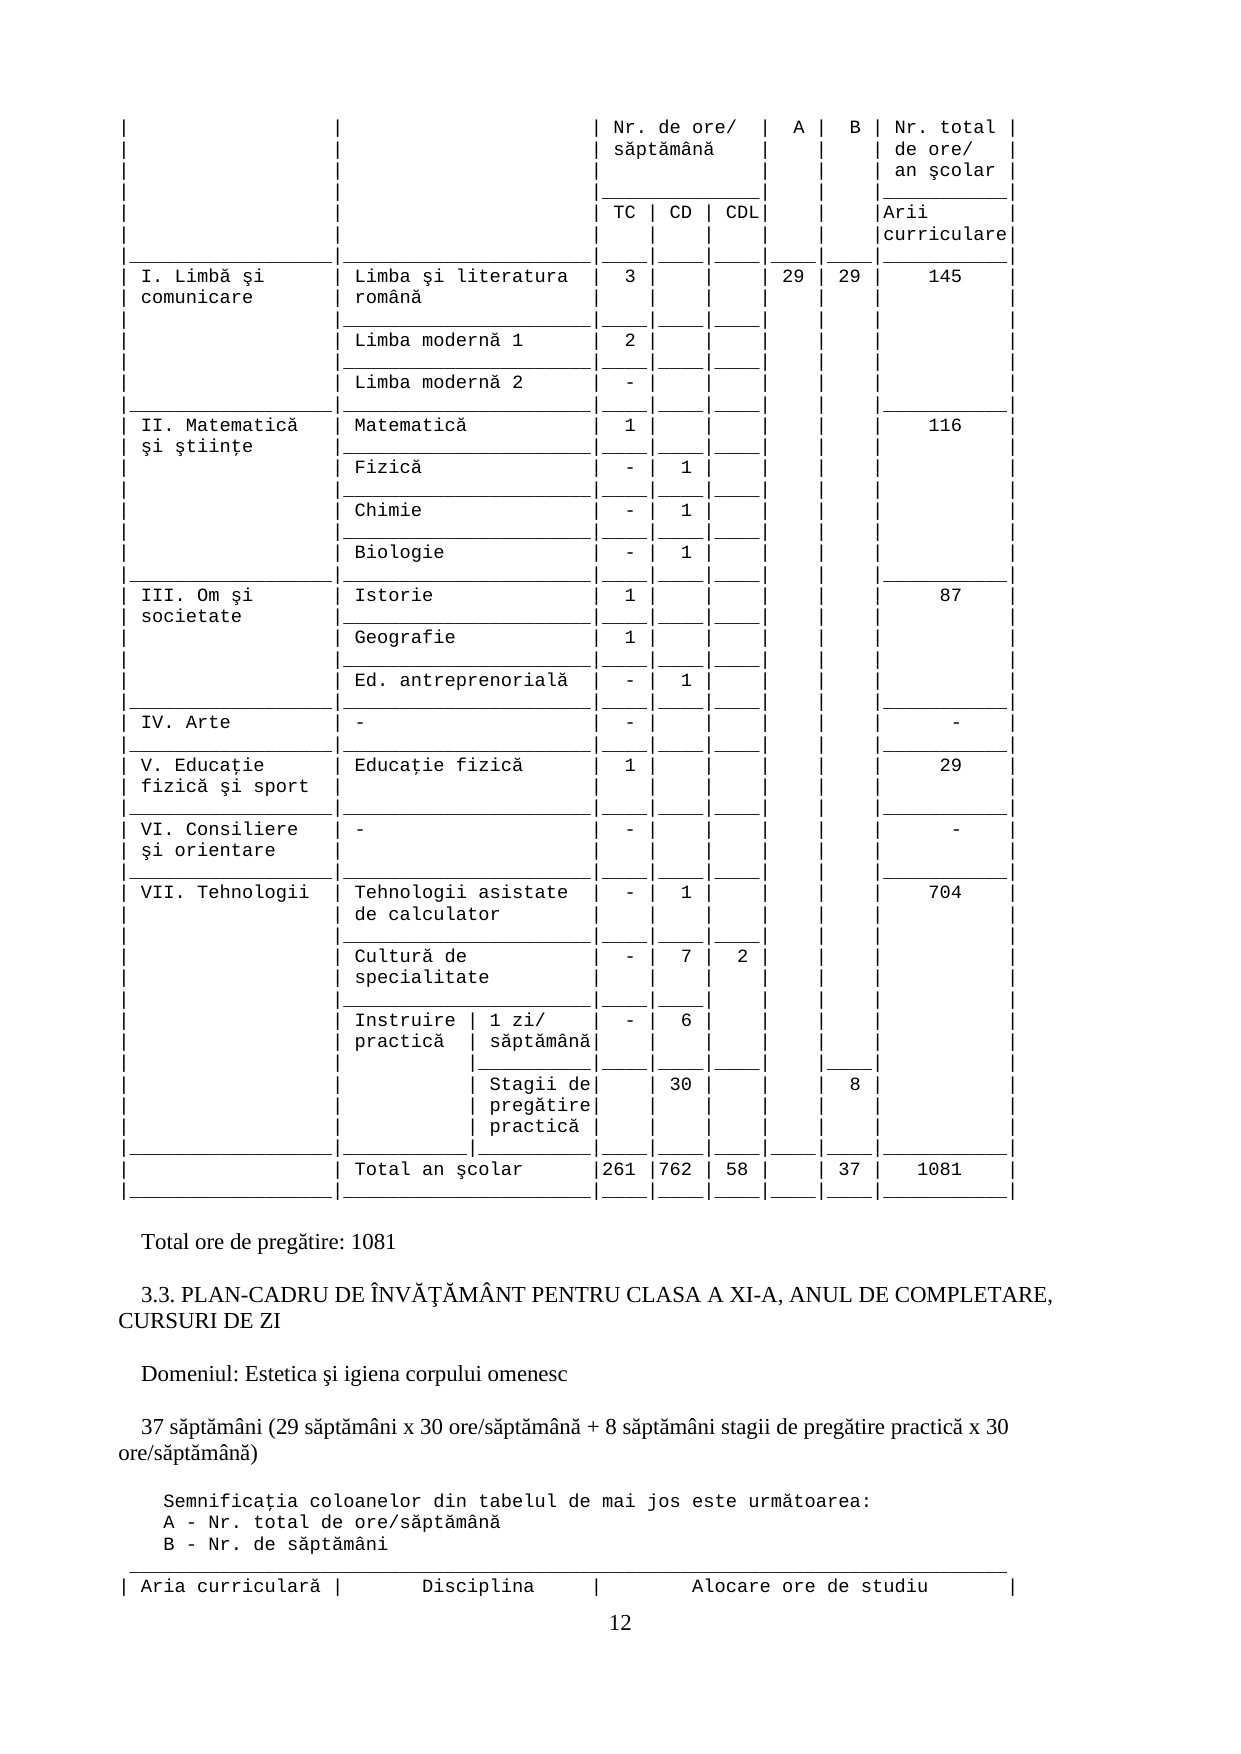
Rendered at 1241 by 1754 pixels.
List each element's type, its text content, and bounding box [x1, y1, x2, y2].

text B - Nr. de săptămâni [118, 1534, 1122, 1556]
text |__________________|______________________|____|____|____| | |___________| [118, 862, 1122, 883]
text | III. Om şi | Istorie | 1 | | | | | 87 | [118, 586, 1122, 607]
text | |______________________|____|____|____| | | | [118, 926, 1122, 947]
text | | | Stagii de| | 30 | | | 8 | | [118, 1074, 1122, 1096]
text | | Fizică | - | 1 | | | | | [118, 458, 1122, 479]
text 3.3. PLAN-CADRU DE ÎNVĂŢĂMÂNT PENTRU CLASA A XI-A, ANUL DE COMPLETARE, CURSURI DE ZI [118, 1281, 1122, 1334]
text | IV. Arte | - | - | | | | | - | [118, 713, 1122, 734]
text | VII. Tehnologii | Tehnologii asistate | - | 1 | | | | 704 | [118, 883, 1122, 904]
text | | practică | săptămână| | | | | | | [118, 1032, 1122, 1053]
text | |______________________|____|____|____| | | | [118, 649, 1122, 671]
text |__________________|______________________|____|____|____|____|____|___________| [118, 1181, 1122, 1202]
text | VI. Consiliere | - | - | | | | | - | [118, 819, 1122, 841]
text | | | săptămână | | | de ore/ | [118, 139, 1122, 161]
text | şi orientare | | | | | | | | [118, 841, 1122, 862]
text | | | | | | an şcolar | [118, 161, 1122, 182]
text |__________________|______________________|____|____|____| | |___________| [118, 734, 1122, 756]
text | | Chimie | - | 1 | | | | | [118, 501, 1122, 522]
text | |______________________|____|____|____| | | | [118, 352, 1122, 373]
text |__________________|______________________|____|____|____| | |___________| [118, 798, 1122, 819]
text | | | TC | CD | CDL| | |Arii | [118, 203, 1122, 224]
text | | Limba modernă 1 | 2 | | | | | | [118, 331, 1122, 352]
text | | Biologie | - | 1 | | | | | [118, 543, 1122, 564]
text | | specialitate | | | | | | | [118, 968, 1122, 989]
text | |______________________|____|____| | | | | [118, 989, 1122, 1011]
text | | | pregătire| | | | | | | [118, 1096, 1122, 1117]
text | | de calculator | | | | | | | [118, 904, 1122, 926]
text | | Ed. antreprenorială | - | 1 | | | | | [118, 671, 1122, 692]
text Total ore de pregătire: 1081 [118, 1228, 1122, 1254]
text | |______________________|____|____|____| | | | [118, 522, 1122, 543]
text | | Total an şcolar |261 |762 | 58 | | 37 | 1081 | [118, 1159, 1122, 1181]
text | comunicare | română | | | | | | | [118, 288, 1122, 309]
text Domeniul: Estetica şi igiena corpului omenesc [118, 1360, 1122, 1386]
text | | Instruire | 1 zi/ | - | 6 | | | | | [118, 1011, 1122, 1032]
text 37 săptămâni (29 săptămâni x 30 ore/săptămână + 8 săptămâni stagii de pregătire practică x 30 ore/săptămână) [118, 1413, 1122, 1465]
text |__________________|______________________|____|____|____| | |___________| [118, 564, 1122, 586]
text ______________________________________________________________________________ [118, 1556, 1122, 1577]
text | | | Nr. de ore/ | A | B | Nr. total | [118, 118, 1122, 139]
text | | |__________|____|____|____| |____| | [118, 1053, 1122, 1074]
text | | Cultură de | - | 7 | 2 | | | | [118, 947, 1122, 968]
text |__________________|______________________|____|____|____| | |___________| [118, 394, 1122, 416]
text | |______________________|____|____|____| | | | [118, 309, 1122, 331]
text | | Limba modernă 2 | - | | | | | | [118, 373, 1122, 394]
text | societate |______________________|____|____|____| | | | [118, 607, 1122, 628]
text | | | | | | | |curriculare| [118, 224, 1122, 246]
text Semnificaţia coloanelor din tabelul de mai jos este următoarea: [118, 1492, 1122, 1513]
text |__________________|___________|__________|____|____|____|____|____|___________| [118, 1138, 1122, 1159]
text | I. Limbă şi | Limba şi literatura | 3 | | | 29 | 29 | 145 | [118, 267, 1122, 288]
text | |______________________|____|____|____| | | | [118, 479, 1122, 501]
text | V. Educaţie | Educaţie fizică | 1 | | | | | 29 | [118, 756, 1122, 777]
text A - Nr. total de ore/săptămână [118, 1513, 1122, 1534]
text |__________________|______________________|____|____|____|____|____|___________| [118, 246, 1122, 267]
text | II. Matematică | Matematică | 1 | | | | | 116 | [118, 416, 1122, 437]
text | şi ştiinţe |______________________|____|____|____| | | | [118, 437, 1122, 458]
text | | | practică | | | | | | | [118, 1117, 1122, 1138]
text | Aria curriculară | Disciplina | Alocare ore de studiu | [118, 1577, 1122, 1598]
text |__________________|______________________|____|____|____| | |___________| [118, 692, 1122, 713]
text | | Geografie | 1 | | | | | | [118, 628, 1122, 649]
text | | |______________| | |___________| [118, 182, 1122, 203]
text | fizică şi sport | | | | | | | | [118, 777, 1122, 798]
